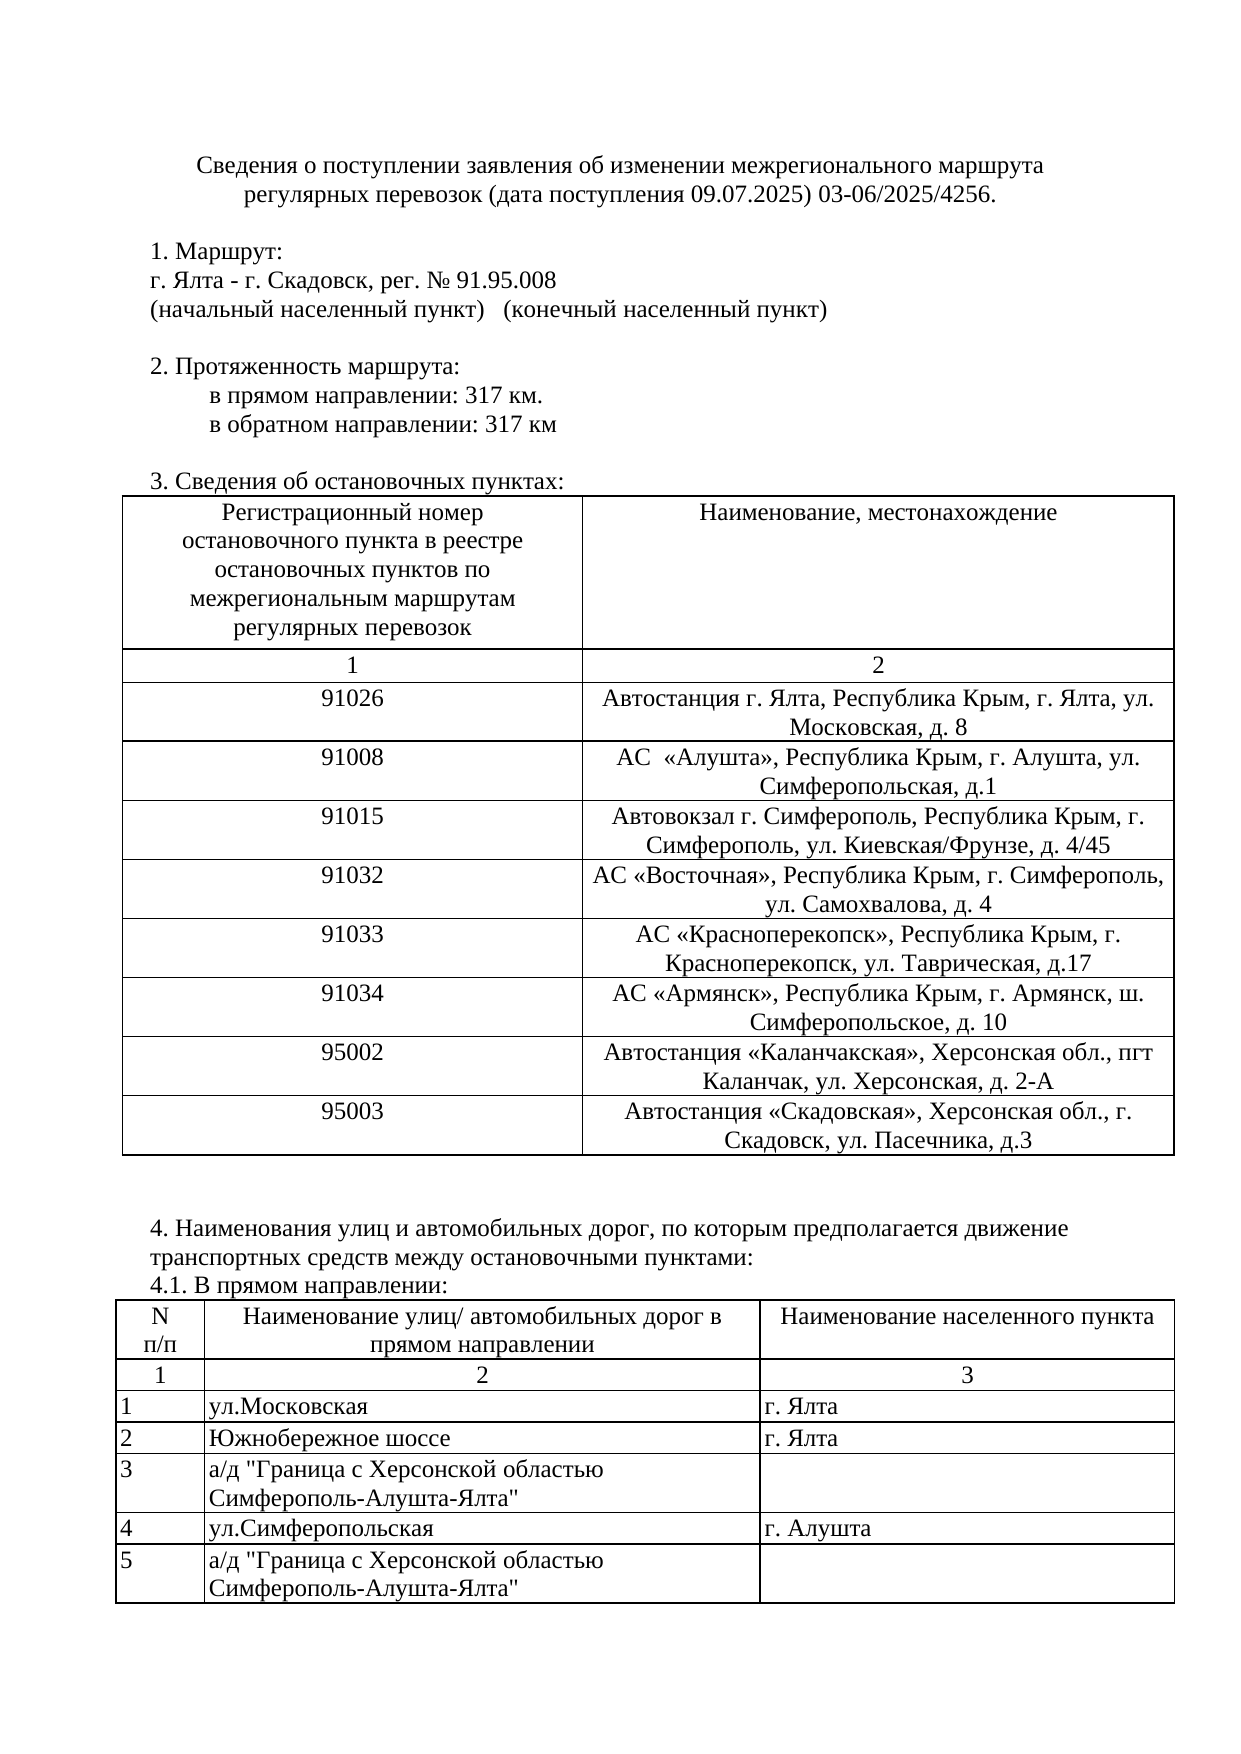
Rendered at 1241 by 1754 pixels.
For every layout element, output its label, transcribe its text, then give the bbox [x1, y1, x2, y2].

table_header Наименование населенного пункта [761, 1301, 1174, 1358]
text 2. Протяженность маршрута: [150, 351, 1090, 380]
table_cell 91032 [123, 860, 582, 918]
table_cell 1 [123, 650, 582, 681]
text (начальный населенный пункт) (конечный населенный пункт) [150, 294, 1090, 322]
table_cell АС «Армянск», Республика Крым, г. Армянск, ш. Симферопольское, д. 10 [583, 978, 1173, 1036]
table_cell г. Ялта [761, 1391, 1174, 1421]
table_header Наименование улиц/ автомобильных дорог в прямом направлении [205, 1301, 759, 1358]
table_cell Автостанция «Скадовская», Херсонская обл., г. Скадовск, ул. Пасечника, д.3 [583, 1096, 1173, 1154]
table_cell 95003 [123, 1096, 582, 1154]
table_cell 1 [117, 1360, 204, 1390]
table_cell 5 [117, 1545, 204, 1602]
table_cell Южнобережное шоссе [205, 1423, 759, 1453]
table_cell [761, 1454, 1174, 1512]
table_cell г. Ялта [761, 1423, 1174, 1453]
text 1. Маршрут: [150, 236, 1090, 265]
text 4.1. В прямом направлении: [150, 1270, 1090, 1299]
text г. Ялта - г. Скадовск, рег. № 91.95.008 [150, 265, 1090, 294]
text в обратном направлении: 317 км [150, 409, 1090, 437]
table_header Наименование, местонахождение [583, 497, 1173, 648]
table_cell АС «Восточная», Республика Крым, г. Симферополь, ул. Самохвалова, д. 4 [583, 860, 1173, 918]
table_cell ул.Симферопольская [205, 1513, 759, 1543]
text в прямом направлении: 317 км. [150, 380, 1090, 409]
table_cell 2 [117, 1423, 204, 1453]
table_cell 91034 [123, 978, 582, 1036]
table_cell 2 [583, 650, 1173, 681]
table_cell а/д "Граница с Херсонской областью Симферополь-Алушта-Ялта" [205, 1545, 759, 1602]
table_cell АС «Красноперекопск», Республика Крым, г. Красноперекопск, ул. Таврическая, д.17 [583, 919, 1173, 977]
text Сведения о поступлении заявления об изменении межрегионального маршрута регулярных перевозок (дата поступления 09.07.2025) 03-06/2025/4256. [150, 150, 1090, 207]
table_cell 1 [117, 1391, 204, 1421]
table_cell 4 [117, 1513, 204, 1543]
table_cell г. Алушта [761, 1513, 1174, 1543]
text 3. Сведения об остановочных пунктах: [150, 466, 1090, 495]
table_cell Автовокзал г. Симферополь, Республика Крым, г. Симферополь, ул. Киевская/Фрунзе, д. 4/45 [583, 801, 1173, 858]
table_cell [761, 1545, 1174, 1602]
table_header Регистрационный номер остановочного пункта в реестре остановочных пунктов по межрегиональным маршрутам регулярных перевозок [123, 497, 582, 648]
table_header N п/п [117, 1301, 204, 1358]
table_cell Автостанция «Каланчакская», Херсонская обл., пгт Каланчак, ул. Херсонская, д. 2-А [583, 1037, 1173, 1095]
table_cell 91015 [123, 801, 582, 858]
text 4. Наименования улиц и автомобильных дорог, по которым предполагается движение транспортных средств между остановочными пунктами: [150, 1213, 1090, 1270]
table_cell 91008 [123, 742, 582, 799]
table_cell 2 [205, 1360, 759, 1390]
table_cell 91033 [123, 919, 582, 977]
table_cell 3 [117, 1454, 204, 1512]
table_cell ул.Московская [205, 1391, 759, 1421]
table_cell Автостанция г. Ялта, Республика Крым, г. Ялта, ул. Московская, д. 8 [583, 683, 1173, 740]
table_cell 3 [761, 1360, 1174, 1390]
table_cell а/д "Граница с Херсонской областью Симферополь-Алушта-Ялта" [205, 1454, 759, 1512]
table_cell АС «Алушта», Республика Крым, г. Алушта, ул. Симферопольская, д.1 [583, 742, 1173, 799]
table_cell 95002 [123, 1037, 582, 1095]
table_cell 91026 [123, 683, 582, 740]
